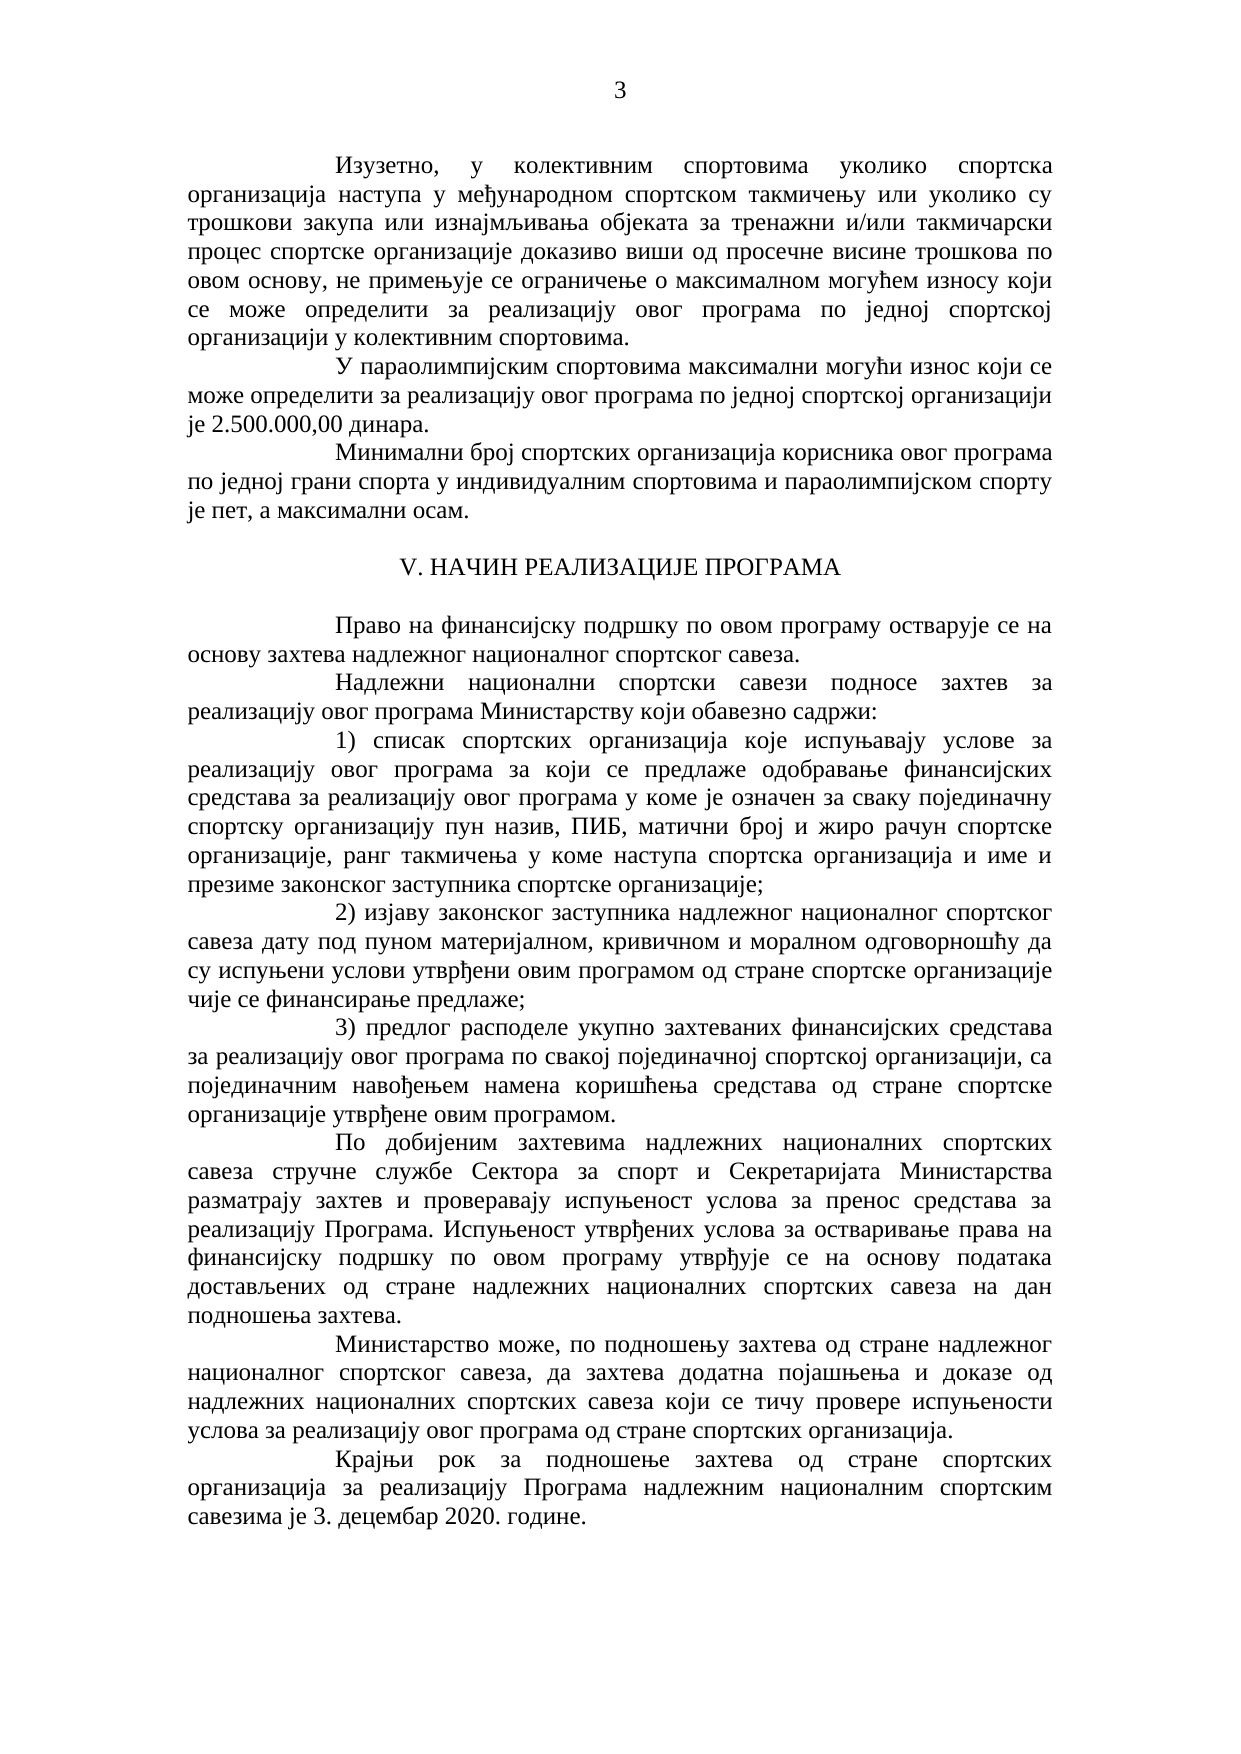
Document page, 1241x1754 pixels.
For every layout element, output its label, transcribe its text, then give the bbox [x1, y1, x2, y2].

text Минимални број спортских организација корисника овог програма по једној грани спорта у индивидуалним спортовима и параолимпијском спорту је пет, а максимални осам. [187, 437, 1053, 524]
text Министарство може, по подношењу захтева од стране надлежног националног спортског савеза, да захтева додатна појашњења и доказе од надлежних националних спортских савеза који се тичу провере испуњености услова за реализацију овог програма од стране спортских организација. [187, 1329, 1053, 1444]
text У параолимпијским спортовима максимални могући износ који се може определити за реализацију овог програма по једној спортској организацији је 2.500.000,00 динара. [187, 351, 1053, 437]
text Надлежни национални спортски савези подносе захтев за реализацију овог програма Министарству који обавезно садржи: [187, 667, 1053, 725]
text 2) изјаву законског заступника надлежног националног спортског савеза дату под пуном материјалном, кривичном и моралном одговорношћу да су испуњени услови утврђени овим програмом од стране спортске организације чије се финансирање предлаже; [187, 897, 1053, 1012]
text Крајњи рок за подношење захтева од стране спортских организација за реализацију Програма надлежним националним спортским савезима је 3. децембар 2020. године. [187, 1444, 1053, 1530]
text По добијеним захтевима надлежних националних спортских савеза стручне службе Сектора за спорт и Секретаријата Министарства разматрају захтев и проверавају испуњеност услова за пренос средстава за реализацију Програма. Испуњeнoст утврђених услoвa зa oствaривaњe прaвa нa финансијску подршку по овом програму утврђуje сe нa oснoву пoдaтaкa достављених од стране надлежних националних спортских савеза нa дaн пoднoшeњa зaхтeвa. [187, 1127, 1053, 1329]
text 3) предлог расподеле укупно захтеваних финансијских средстава за реализацију овог програма по свакој појединачној спортској организацији, са појединачним навођењем намена коришћења средстава од стране спортске организације утврђене овим програмом. [187, 1012, 1053, 1127]
text V. НАЧИН РЕАЛИЗАЦИЈЕ ПРОГРАМА [187, 552, 1053, 581]
text Изузетно, у колективним спортовима уколико спортска организација наступа у међународном спортском такмичењу или уколико су трошкови закупа или изнајмљивања објеката за тренажни и/или такмичарски процес спортске организације доказиво виши од просечне висине трошкова по овом основу, не примењује се ограничење о максималном могућем износу који се може определити за реализацију овог програма по једној спортској организацији у колективним спортовима. [187, 150, 1053, 351]
text Право на финансијску подршку по овом програму остварује се на основу захтева надлежног националног спортског савеза. [187, 610, 1053, 667]
text 1) списак спортских организација које испуњавају услове за реализацију овог програма за који се предлаже одобравање финансијских средстава за реализацију овог програма у коме је означен за сваку појединачну спортску организацију пун назив, ПИБ, матични број и жиро рачун спортске организације, ранг такмичења у коме наступа спортска организација и име и презиме законског заступника спортске организације; [187, 725, 1053, 897]
